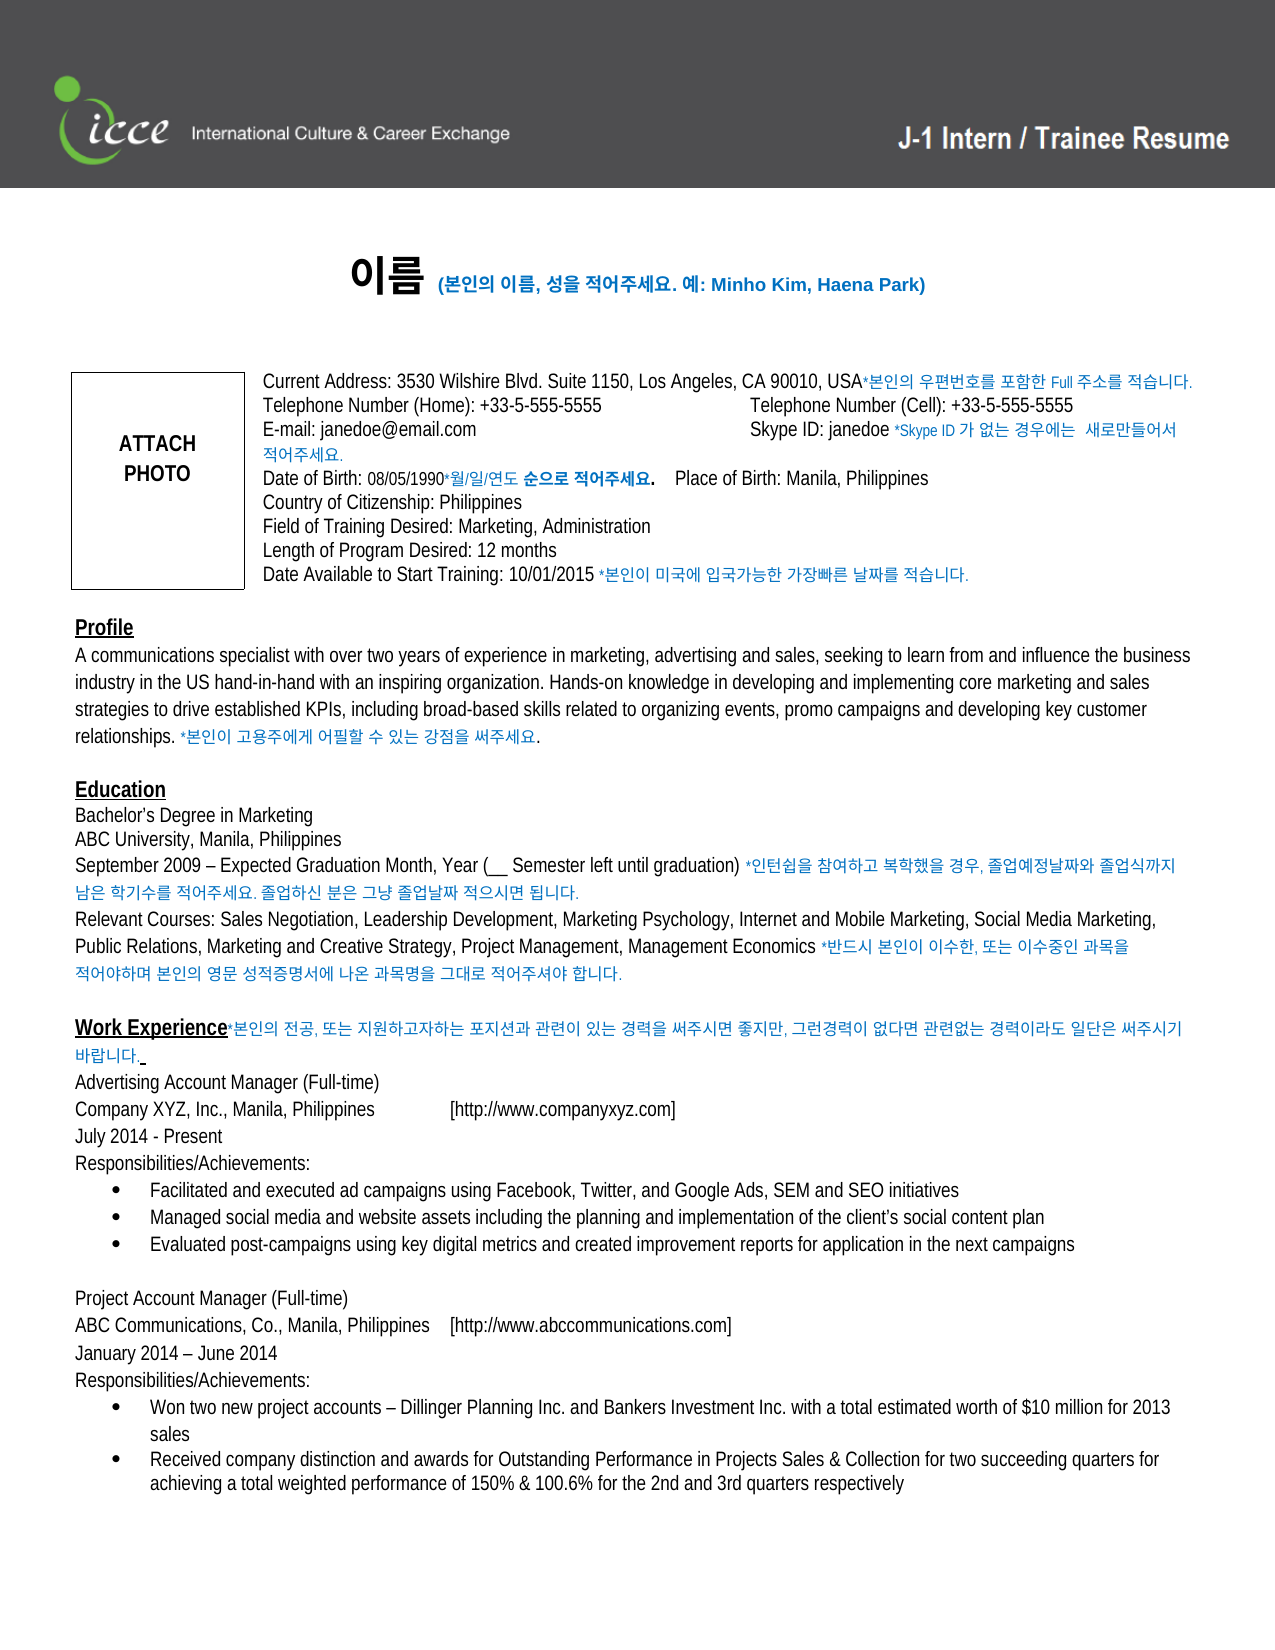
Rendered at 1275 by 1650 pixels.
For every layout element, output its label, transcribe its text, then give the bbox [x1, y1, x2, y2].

text Field of Training Desired: Marketing, Administration [245, 514, 1200, 538]
text Profile [75, 613, 1200, 640]
subtitle ABC Communications, Co., Manila, Philippines [http://www.abccommunications.com] [75, 1311, 1200, 1338]
subtitle Project Account Manager (Full-time) [75, 1284, 1200, 1311]
subtitle Country of Citizenship: Philippines [245, 490, 1200, 514]
text Telephone Number (Home): +33-5-555-5555 Telephone Number (Cell): +33-5-555-5555 [245, 393, 1200, 417]
text January 2014 – June 2014 [75, 1338, 1200, 1365]
list Received company distinction and awards for Outstanding Performance in Projects Sales & Collection for two succeeding quarters for achieving a total weighted performance of 150% & 100.6% for the 2nd and 3rd quarters respectively [112, 1447, 1200, 1494]
text Length of Program Desired: 12 months [245, 538, 1200, 562]
list Won two new project accounts – Dillinger Planning Inc. and Bankers Investment Inc. with a total estimated worth of $10 million for 2013 sales [112, 1392, 1200, 1447]
text ABC University, Manila, Philippines [75, 827, 1200, 851]
text Current Address: 3530 Wilshire Blvd. Suite 1150, Los Angeles, CA 90010, USA*본인의 우편번호를 포함한 Full 주소를 적습니다. [75, 369, 1200, 393]
subtitle Company XYZ, Inc., Manila, Philippines [http://www.companyxyz.com] [75, 1094, 1200, 1122]
text E-mail: janedoe@email.com Skype ID: janedoe *Skype ID 가 없는 경우에는 새로만들어서 적어주세요. [245, 417, 1200, 466]
picture [0, 0, 1275, 188]
text 이름 (본인의 이름, 성을 적어주세요. 예: Minho Kim, Haena Park) [75, 243, 1200, 303]
text A communications specialist with over two years of experience in marketing, advertising and sales, seeking to learn from and influence the business industry in the US hand-in-hand with an inspiring organization. Hands-on knowledge in developing and implementing core marketing and sales strategies to drive established KPIs, including broad-based skills related to organizing events, promo campaigns and developing key customer relationships. *본인이 고용주에게 어필할 수 있는 강점을 써주세요. [75, 640, 1200, 749]
text Date Available to Start Training: 10/01/2015 *본인이 미국에 입국가능한 가장빠른 날짜를 적습니다. [245, 562, 1200, 586]
text Education [75, 776, 1200, 803]
text Bachelor’s Degree in Marketing [75, 803, 1200, 827]
list Managed social media and website assets including the planning and implementation of the client’s social content plan [112, 1203, 1200, 1230]
subtitle September 2009 – Expected Graduation Month, Year (__ Semester left until graduation) *인턴쉽을 참여하고 복학했을 경우, 졸업예정날짜와 졸업식까지 남은 학기수를 적어주세요. 졸업하신 분은 그냥 졸업날짜 적으시면 됩니다. [75, 851, 1200, 905]
text Relevant Courses: Sales Negotiation, Leadership Development, Marketing Psychology, Internet and Mobile Marketing, Social Media Marketing, Public Relations, Marketing and Creative Strategy, Project Management, Management Economics *반드시 본인이 이수한, 또는 이수중인 과목을 적어야하며 본인의 영문 성적증명서에 나온 과목명을 그대로 적어주셔야 합니다. [75, 905, 1200, 986]
text Responsibilities/Achievements: [75, 1149, 1200, 1176]
text Date of Birth: 08/05/1990*월/일/연도 순으로 적어주세요. Place of Birth: Manila, Philippines [245, 466, 1200, 490]
subtitle Advertising Account Manager (Full-time) [75, 1067, 1200, 1094]
list Facilitated and executed ad campaigns using Facebook, Twitter, and Google Ads, SEM and SEO initiatives [112, 1176, 1200, 1203]
text July 2014 - Present [75, 1122, 1200, 1149]
list Evaluated post-campaigns using key digital metrics and created improvement reports for application in the next campaigns [112, 1230, 1200, 1257]
text Work Experience*본인의 전공, 또는 지원하고자하는 포지션과 관련이 있는 경력을 써주시면 좋지만, 그런경력이 없다면 관련없는 경력이라도 일단은 써주시기 바랍니다. [75, 1013, 1200, 1067]
text Responsibilities/Achievements: [75, 1365, 1200, 1392]
